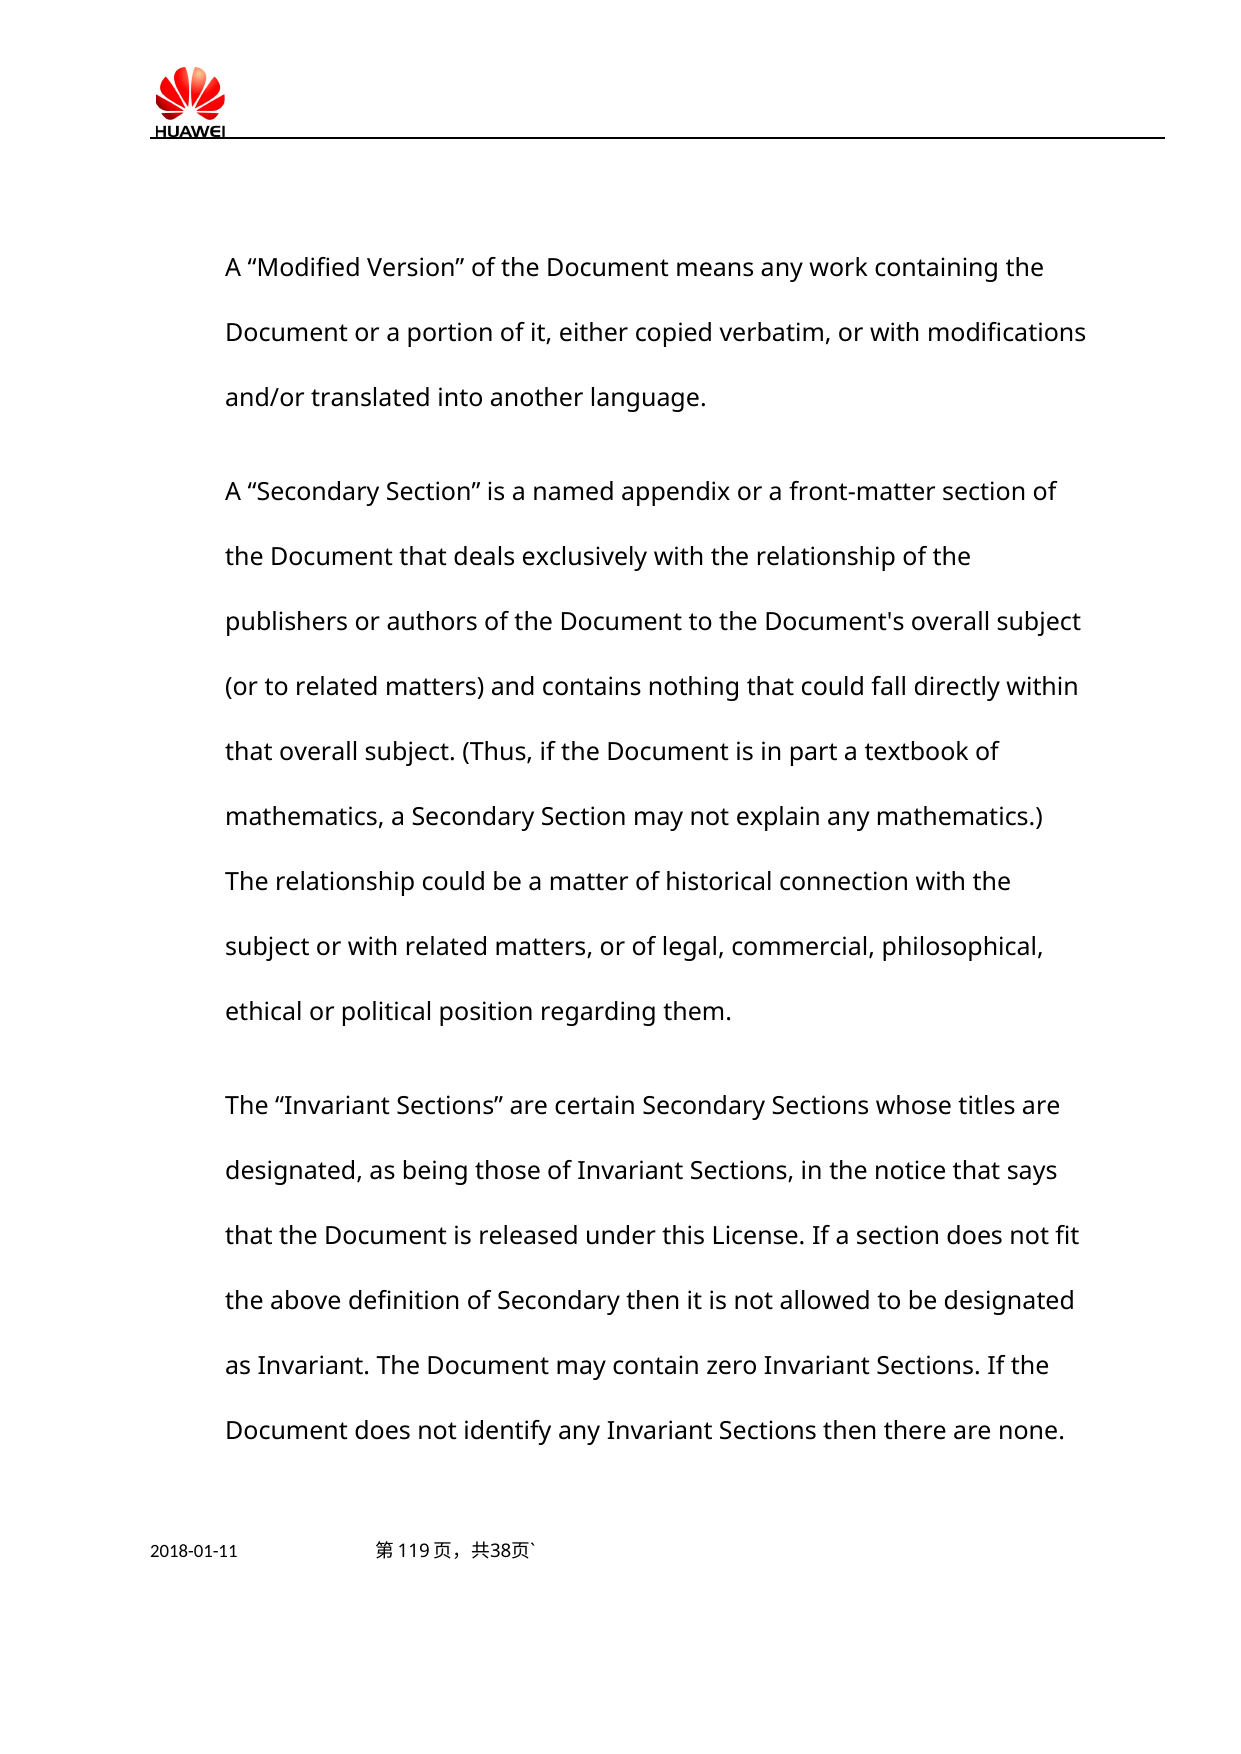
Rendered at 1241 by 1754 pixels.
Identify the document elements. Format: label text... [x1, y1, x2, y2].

text A “Secondary Section” is a named appendix or a front-matter section of the Document that deals exclusively with the relationship of the publishers or authors of the Document to the Document's overall subject (or to related matters) and contains nothing that could fall directly within that overall subject. (Thus, if the Document is in part a textbook of mathematics, a Secondary Section may not explain any mathematics.) The relationship could be a matter of historical connection with the subject or with related matters, or of legal, commercial, philosophical, ethical or political position regarding them. [225, 458, 1090, 1043]
picture [156, 67, 225, 137]
text A “Modified Version” of the Document means any work containing the Document or a portion of it, either copied verbatim, or with modifications and/or translated into another language. [225, 234, 1090, 429]
text The “Invariant Sections” are certain Secondary Sections whose titles are designated, as being those of Invariant Sections, in the notice that says that the Document is released under this License. If a section does not fit the above definition of Secondary then it is not allowed to be designated as Invariant. The Document may contain zero Invariant Sections. If the Document does not identify any Invariant Sections then there are none. [225, 1072, 1090, 1462]
